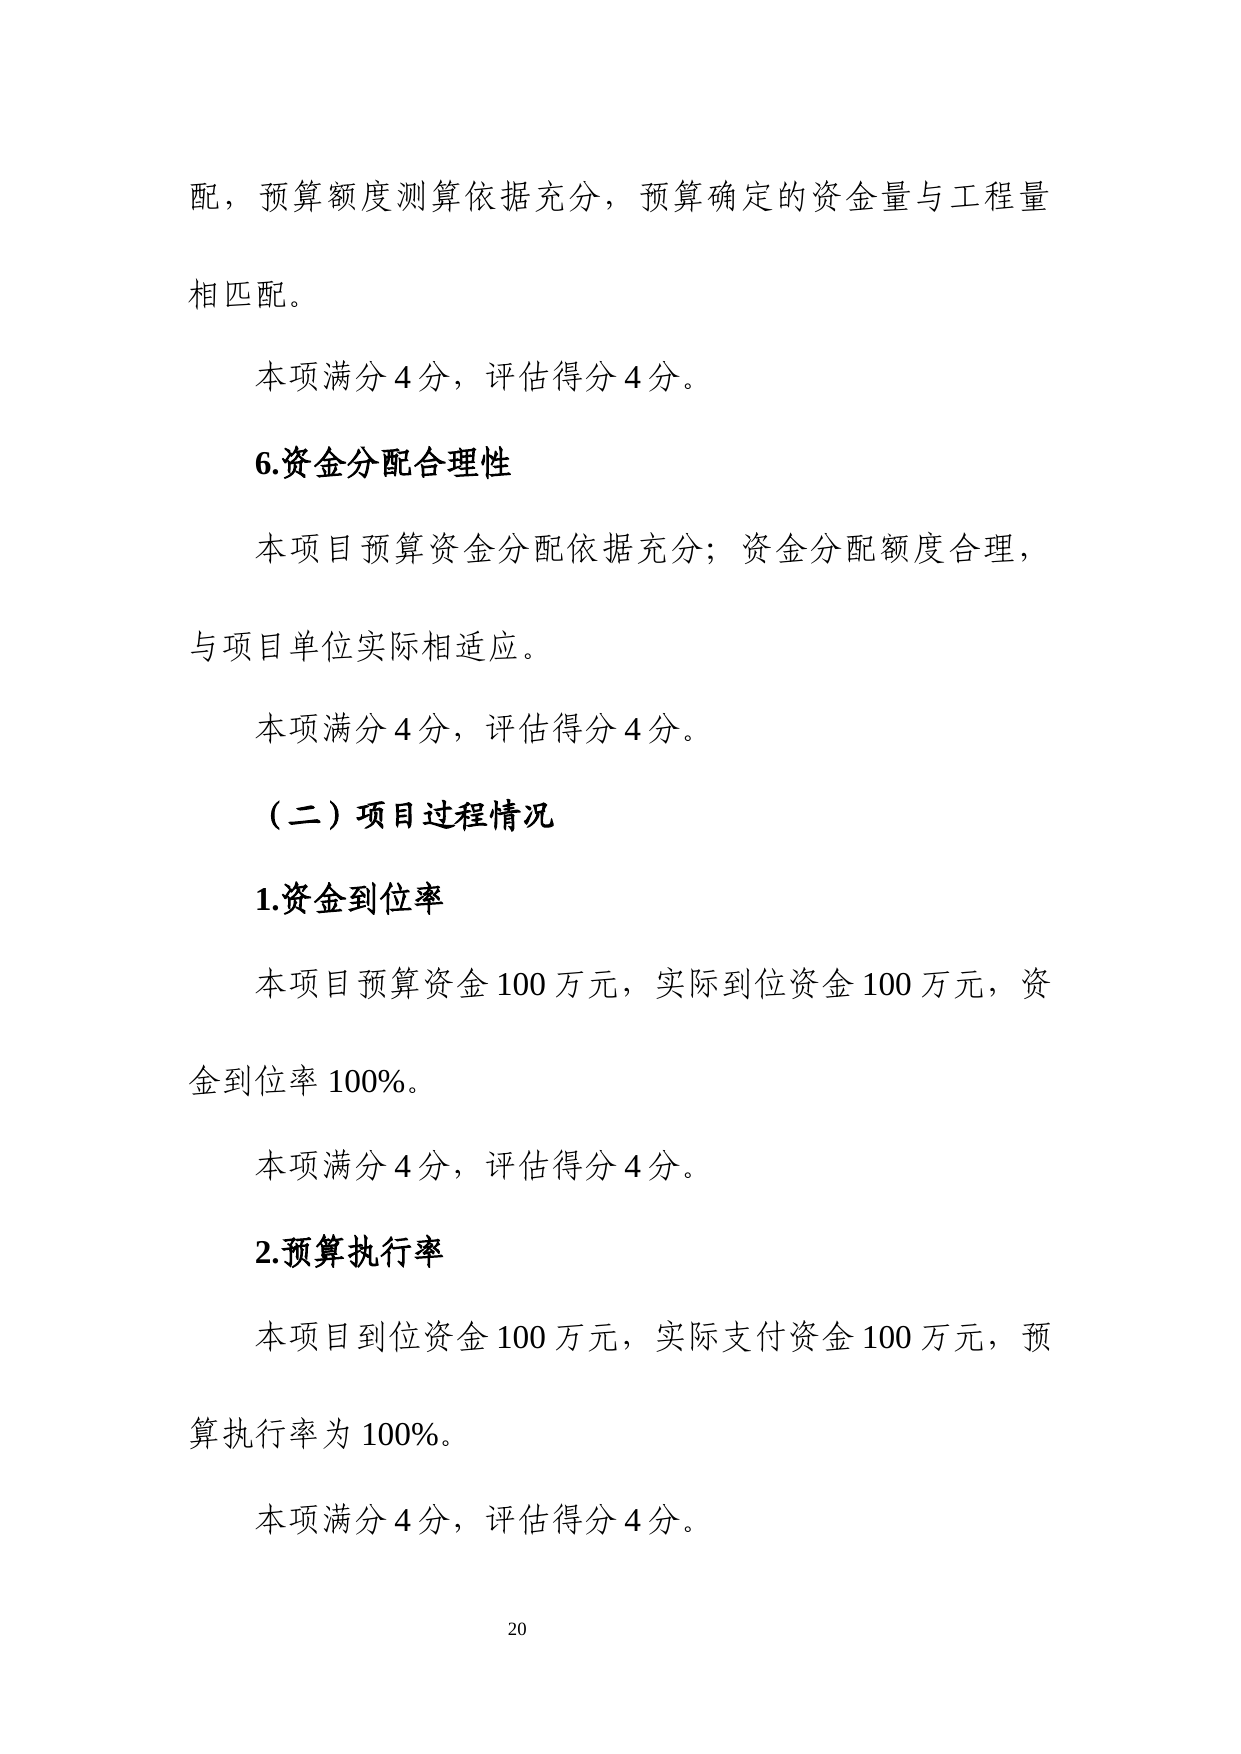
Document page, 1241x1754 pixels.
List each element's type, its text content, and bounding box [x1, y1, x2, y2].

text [187, 162, 1053, 324]
text 6.资金分配合理性 [187, 429, 1053, 494]
text 本项目到位资金100万元，实际支付资金100万元，预算执行率为100%。 [187, 1303, 1053, 1465]
text 本项目预算资金分配依据充分；资金分配额度合理，与项目单位实际相适应。 [187, 514, 1053, 676]
text 本项满分4分，评估得分4分。 [187, 343, 1053, 408]
subtitle （二）项目过程情况 [187, 781, 1053, 846]
text 2.预算执行率 [187, 1218, 1053, 1283]
text 本项目预算资金100万元，实际到位资金100万元，资金到位率100%。 [187, 950, 1053, 1112]
text 本项满分4分，评估得分4分。 [187, 1486, 1053, 1551]
text 1.资金到位率 [187, 864, 1053, 929]
text 本项满分4分，评估得分4分。 [187, 1132, 1053, 1197]
text 本项满分4分，评估得分4分。 [187, 695, 1053, 760]
